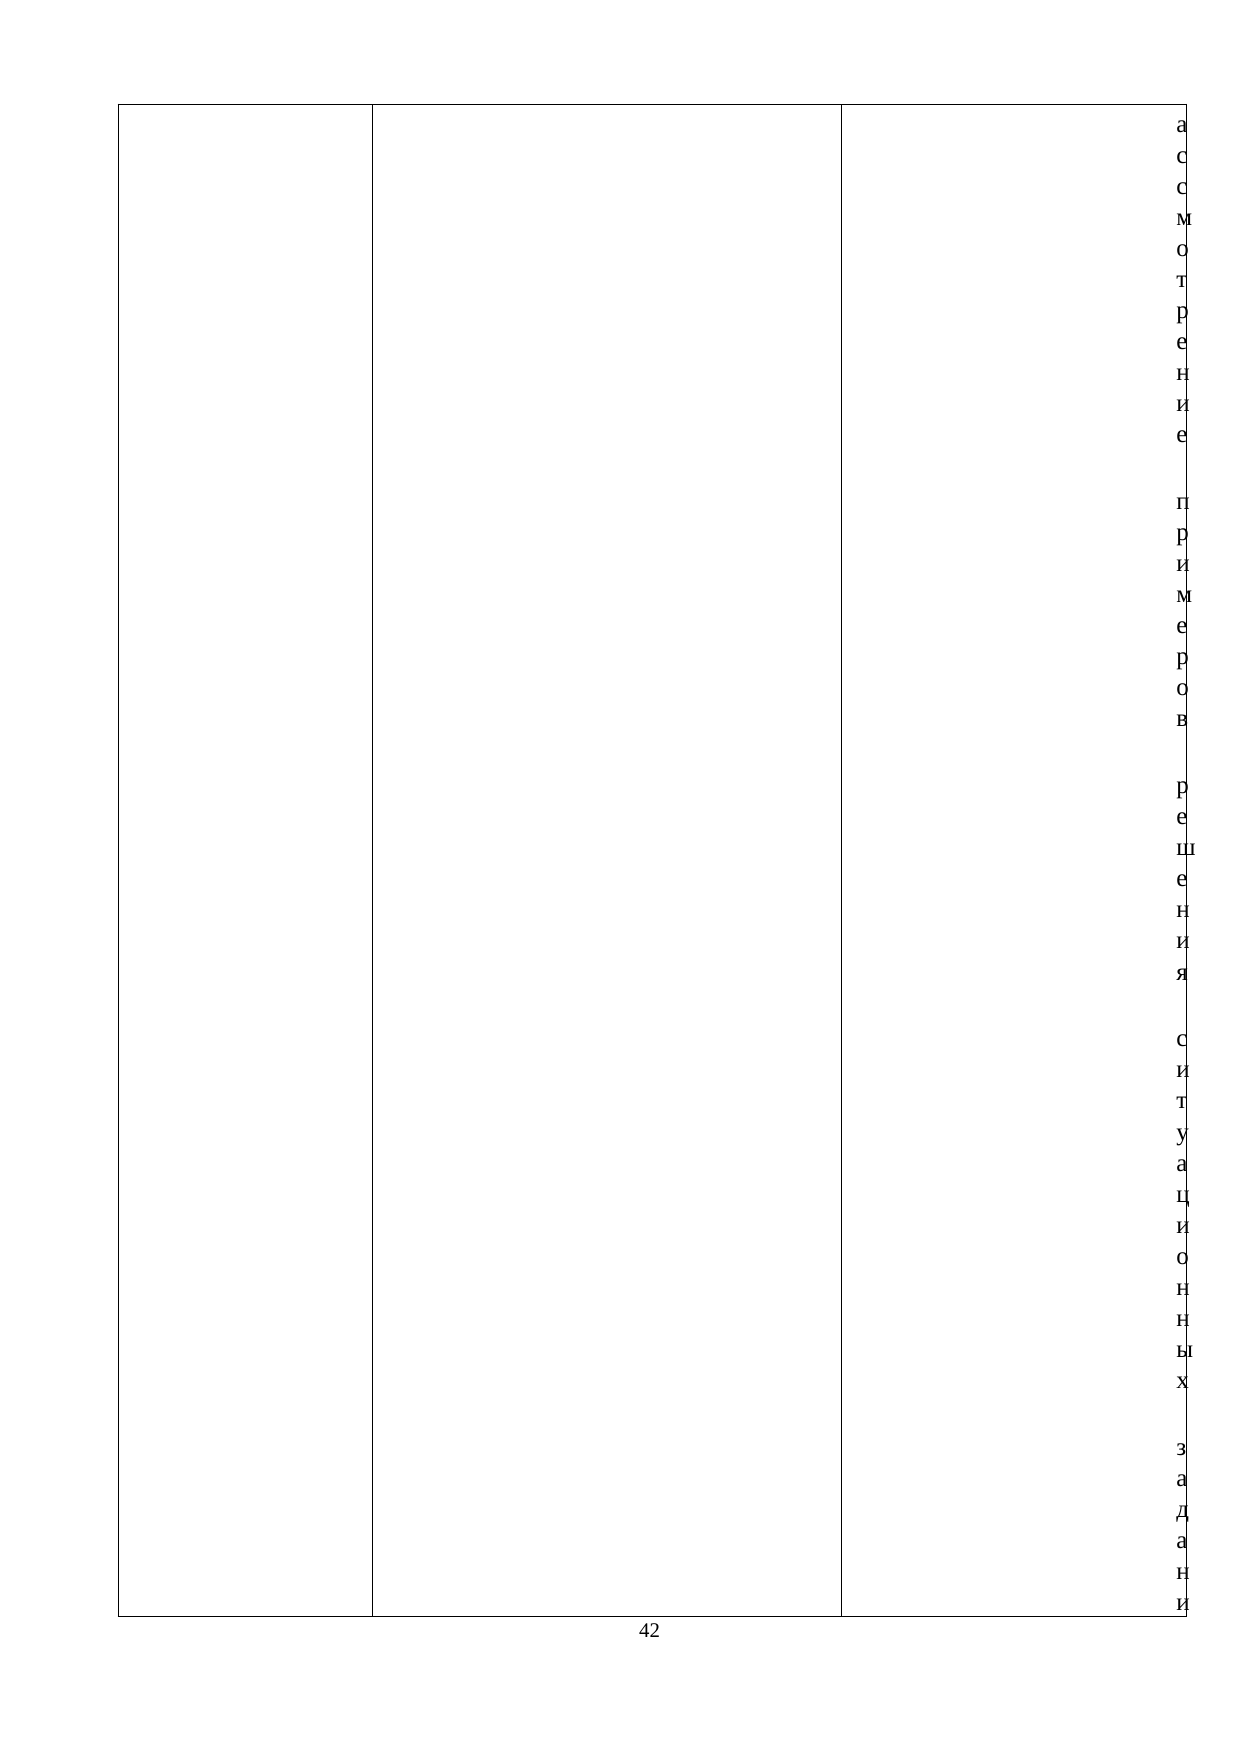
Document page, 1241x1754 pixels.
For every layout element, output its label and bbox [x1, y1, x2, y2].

table_cell [119, 105, 372, 1616]
table_cell [373, 105, 841, 1616]
table_cell [842, 105, 1186, 1616]
